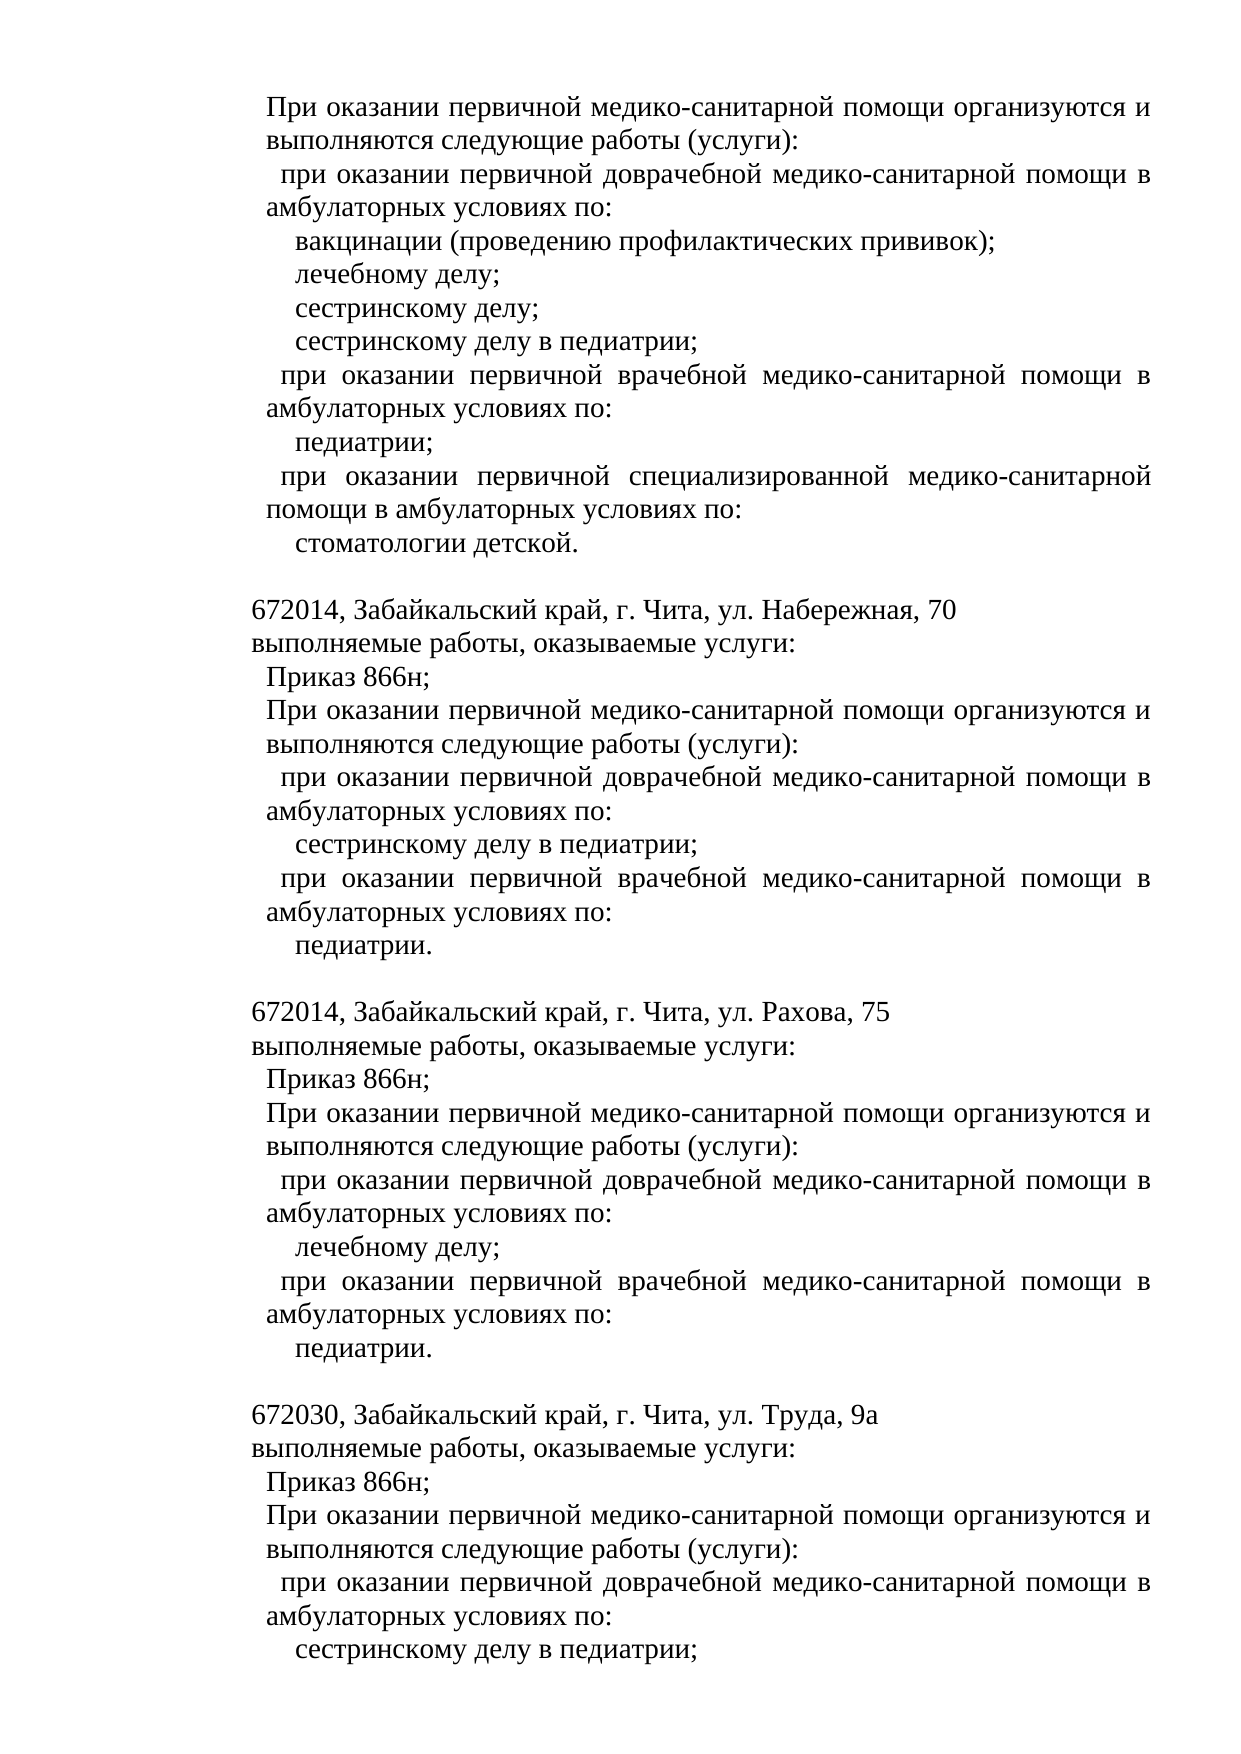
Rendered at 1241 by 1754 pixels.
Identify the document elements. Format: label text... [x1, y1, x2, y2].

text при оказании первичной специализированной медико-санитарной помощи в амбулаторных условиях по: [266, 458, 1152, 525]
text вакцинации (проведению профилактических прививок); [266, 223, 1152, 256]
text При оказании первичной медико-санитарной помощи организуются и выполняются следующие работы (услуги): [266, 1095, 1152, 1162]
text выполняемые работы, оказываемые услуги: [251, 1028, 1152, 1061]
text стоматологии детской. [266, 525, 1152, 558]
text при оказании первичной доврачебной медико-санитарной помощи в амбулаторных условиях по: [266, 759, 1152, 827]
text при оказании первичной доврачебной медико-санитарной помощи в амбулаторных условиях по: [266, 1564, 1152, 1632]
text при оказании первичной врачебной медико-санитарной помощи в амбулаторных условиях по: [266, 860, 1152, 927]
text 672014, Забайкальский край, г. Чита, ул. Набережная, 70 [251, 592, 1152, 625]
text Приказ 866н; [266, 1061, 1152, 1095]
text 672030, Забайкальский край, г. Чита, ул. Труда, 9а [251, 1397, 1152, 1430]
text при оказании первичной врачебной медико-санитарной помощи в амбулаторных условиях по: [266, 1263, 1152, 1330]
text педиатрии. [266, 1330, 1152, 1363]
text выполняемые работы, оказываемые услуги: [251, 625, 1152, 659]
text сестринскому делу в педиатрии; [266, 323, 1152, 357]
text при оказании первичной врачебной медико-санитарной помощи в амбулаторных условиях по: [266, 357, 1152, 424]
text Приказ 866н; [266, 659, 1152, 692]
text при оказании первичной доврачебной медико-санитарной помощи в амбулаторных условиях по: [266, 156, 1152, 223]
text выполняемые работы, оказываемые услуги: [251, 1430, 1152, 1464]
text При оказании первичной медико-санитарной помощи организуются и выполняются следующие работы (услуги): [266, 1497, 1152, 1564]
text сестринскому делу в педиатрии; [266, 827, 1152, 860]
text при оказании первичной доврачебной медико-санитарной помощи в амбулаторных условиях по: [266, 1162, 1152, 1229]
text лечебному делу; [266, 1229, 1152, 1263]
text педиатрии. [266, 927, 1152, 961]
text При оказании первичной медико-санитарной помощи организуются и выполняются следующие работы (услуги): [266, 89, 1152, 156]
text При оказании первичной медико-санитарной помощи организуются и выполняются следующие работы (услуги): [266, 692, 1152, 759]
text педиатрии; [266, 424, 1152, 458]
text Приказ 866н; [266, 1464, 1152, 1497]
text 672014, Забайкальский край, г. Чита, ул. Рахова, 75 [251, 994, 1152, 1028]
text лечебному делу; [266, 256, 1152, 290]
text сестринскому делу в педиатрии; [266, 1632, 1152, 1665]
text сестринскому делу; [266, 290, 1152, 323]
